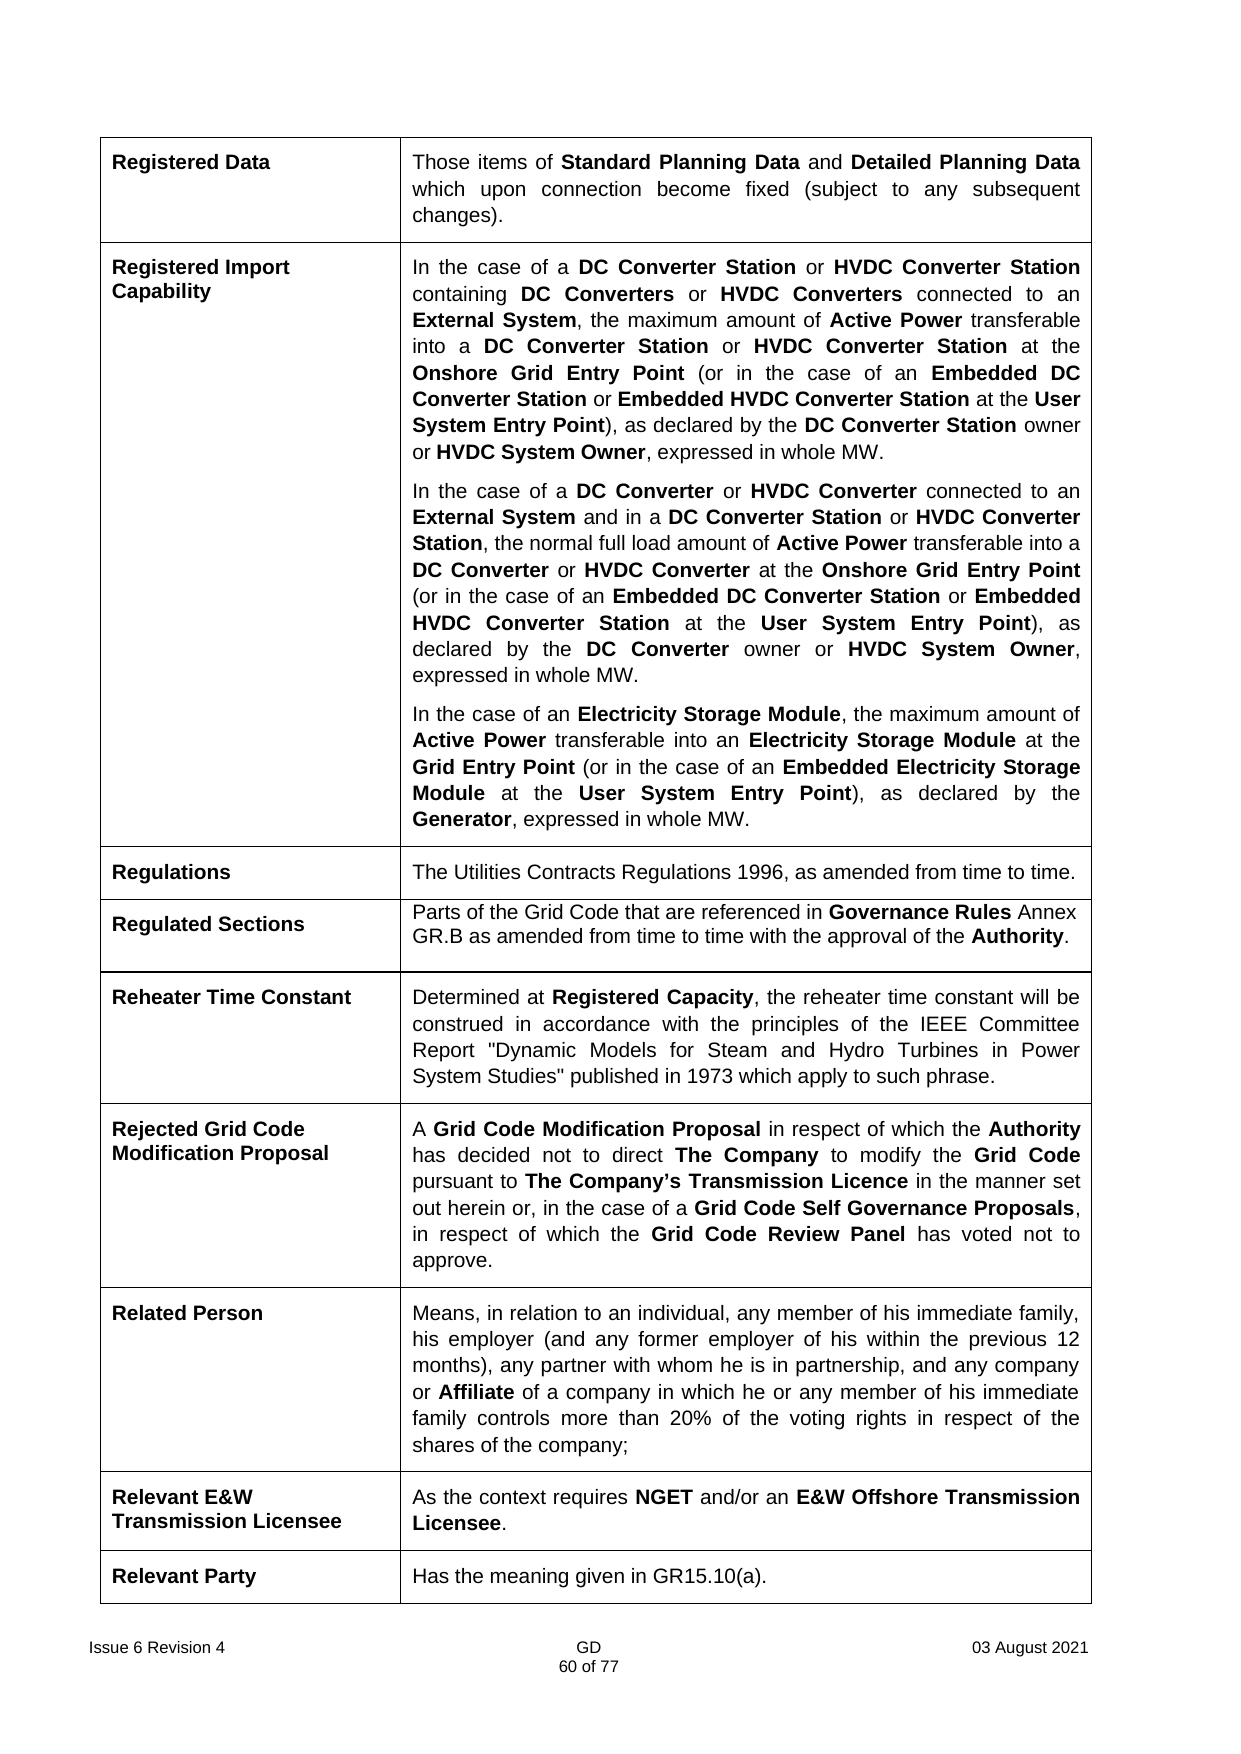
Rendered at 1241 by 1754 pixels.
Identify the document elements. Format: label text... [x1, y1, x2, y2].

table_cell The Utilities Contracts Regulations 1996, as amended from time to time. [401, 847, 1091, 898]
table_cell Related Person [101, 1288, 400, 1471]
table_cell Relevant Party [101, 1551, 400, 1602]
table_cell Determined at Registered Capacity, the reheater time constant will be construed in accordance with the principles of the IEEE Committee Report "Dynamic Models for Steam and Hydro Turbines in Power System Studies" published in 1973 which apply to such phrase. [401, 973, 1091, 1103]
table_cell A Grid Code Modification Proposal in respect of which the Authority has decided not to direct The Company to modify the Grid Code pursuant to The Company’s Transmission Licence in the manner set out herein or, in the case of a Grid Code Self Governance Proposals, in respect of which the Grid Code Review Panel has voted not to approve. [401, 1104, 1091, 1287]
table_cell Registered Data [101, 138, 400, 242]
table_cell Regulated Sections [101, 900, 400, 971]
table_cell Regulations [101, 847, 400, 898]
table_cell As the context requires NGET and/or an E&W Offshore Transmission Licensee. [401, 1472, 1091, 1550]
table_cell Reheater Time Constant [101, 973, 400, 1103]
table_cell Has the meaning given in GR15.10(a). [401, 1551, 1091, 1602]
table_cell Relevant E&W Transmission Licensee [101, 1472, 400, 1550]
table_cell In the case of a DC Converter Station or HVDC Converter Station containing DC Converters or HVDC Converters connected to an External System, the maximum amount of Active Power transferable into a DC Converter Station or HVDC Converter Station at the Onshore Grid Entry Point (or in the case of an Embedded DC Converter Station or Embedded HVDC Converter Station at the User System Entry Point), as declared by the DC Converter Station owner or HVDC System Owner, expressed in whole MW. In the case of a DC Converter or HVDC Converter connected to an External System and in a DC Converter Station or HVDC Converter Station, the normal full load amount of Active Power transferable into a DC Converter or HVDC Converter at the Onshore Grid Entry Point (or in the case of an Embedded DC Converter Station or Embedded HVDC Converter Station at the User System Entry Point), as declared by the DC Converter owner or HVDC System Owner, expressed in whole MW. In the case of an Electricity Storage Module, the maximum amount of Active Power transferable into an Electricity Storage Module at the Grid Entry Point (or in the case of an Embedded Electricity Storage Module at the User System Entry Point), as declared by the Generator, expressed in whole MW. [401, 243, 1091, 846]
table_cell Registered Import Capability [101, 243, 400, 846]
table_cell Parts of the Grid Code that are referenced in Governance Rules Annex GR.B as amended from time to time with the approval of the Authority. [401, 900, 1091, 971]
table_cell Rejected Grid Code Modification Proposal [101, 1104, 400, 1287]
table_cell Those items of Standard Planning Data and Detailed Planning Data which upon connection become fixed (subject to any subsequent changes). [401, 138, 1091, 242]
table_cell Means, in relation to an individual, any member of his immediate family, his employer (and any former employer of his within the previous 12 months), any partner with whom he is in partnership, and any company or Affiliate of a company in which he or any member of his immediate family controls more than 20% of the voting rights in respect of the shares of the company; [401, 1288, 1091, 1471]
